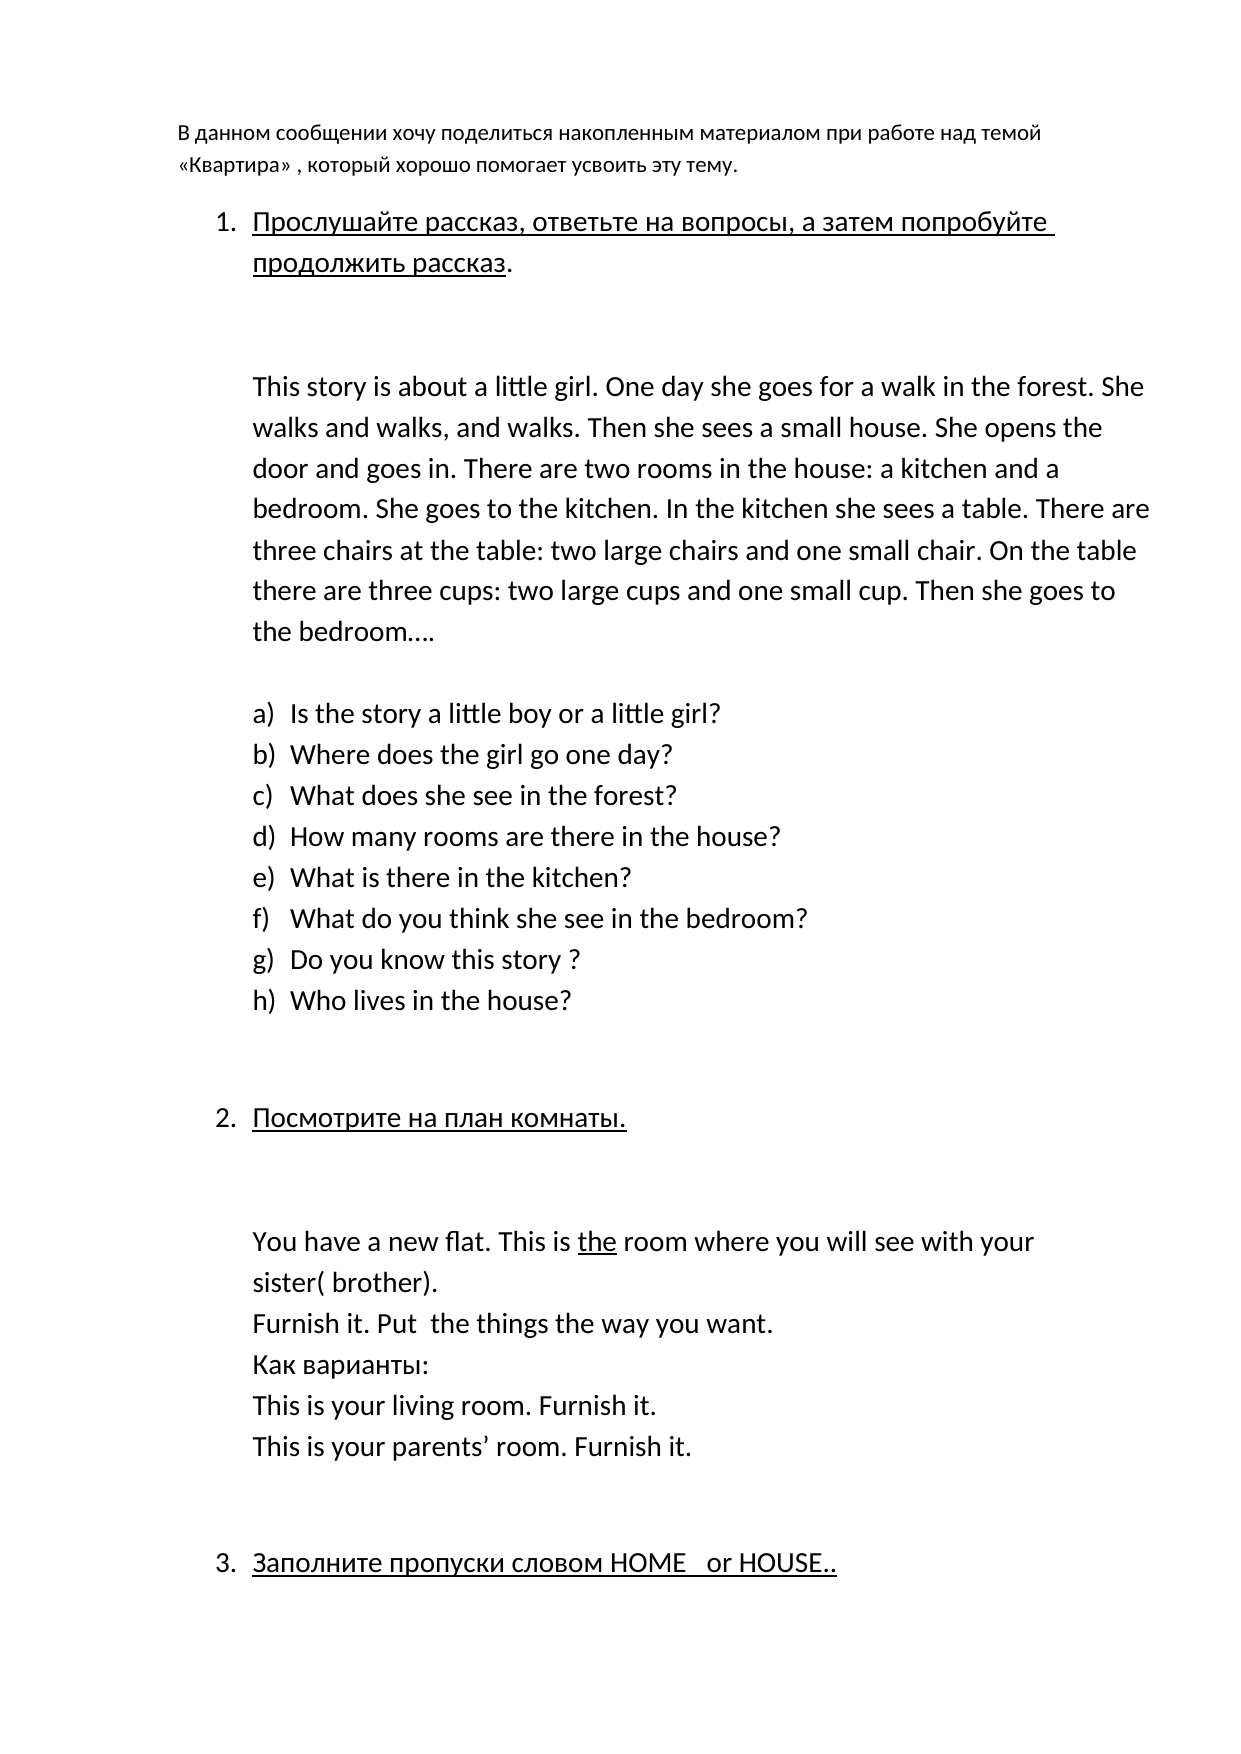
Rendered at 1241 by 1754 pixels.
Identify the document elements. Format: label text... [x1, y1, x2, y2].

list Is the story a little boy or a little girl? [252, 695, 1152, 731]
list Заполните пропуски словом HOME or HOUSE.. [215, 1544, 1152, 1580]
list This story is about a little girl. One day she goes for a walk in the forest. She walks and walks, and walks. Then she sees a small house. She opens the door and goes in. There are two rooms in the house: a kitchen and a bedroom. She goes to the kitchen. In the kitchen she sees a table. There are three chairs at the table: two large chairs and one small chair. On the table there are three cups: two large cups and one small cup. Then she goes to the bedroom…. [252, 368, 1152, 649]
list Furnish it. Put the things the way you want. [252, 1305, 1152, 1341]
list Who lives in the house? [252, 982, 1152, 1017]
list Посмотрите на план комнаты. [215, 1099, 1152, 1135]
list This is your parents’ room. Furnish it. [252, 1428, 1152, 1463]
text В данном сообщении хочу поделиться накопленным материалом при работе над темой «Квартира» , который хорошо помогает усвоить эту тему. [177, 118, 1152, 178]
list Where does the girl go one day? [252, 736, 1152, 772]
list You have a new flat. This is the room where you will see with your sister( brother). [252, 1223, 1152, 1299]
list What does she see in the forest? [252, 777, 1152, 813]
list What is there in the kitchen? [252, 859, 1152, 895]
list How many rooms are there in the house? [252, 818, 1152, 854]
list Как варианты: [252, 1346, 1152, 1381]
list This is your living room. Furnish it. [252, 1387, 1152, 1422]
list Do you know this story ? [252, 941, 1152, 977]
list Прослушайте рассказ, ответьте на вопросы, а затем попробуйте продолжить рассказ. [215, 203, 1152, 280]
list What do you think she see in the bedroom? [252, 900, 1152, 936]
